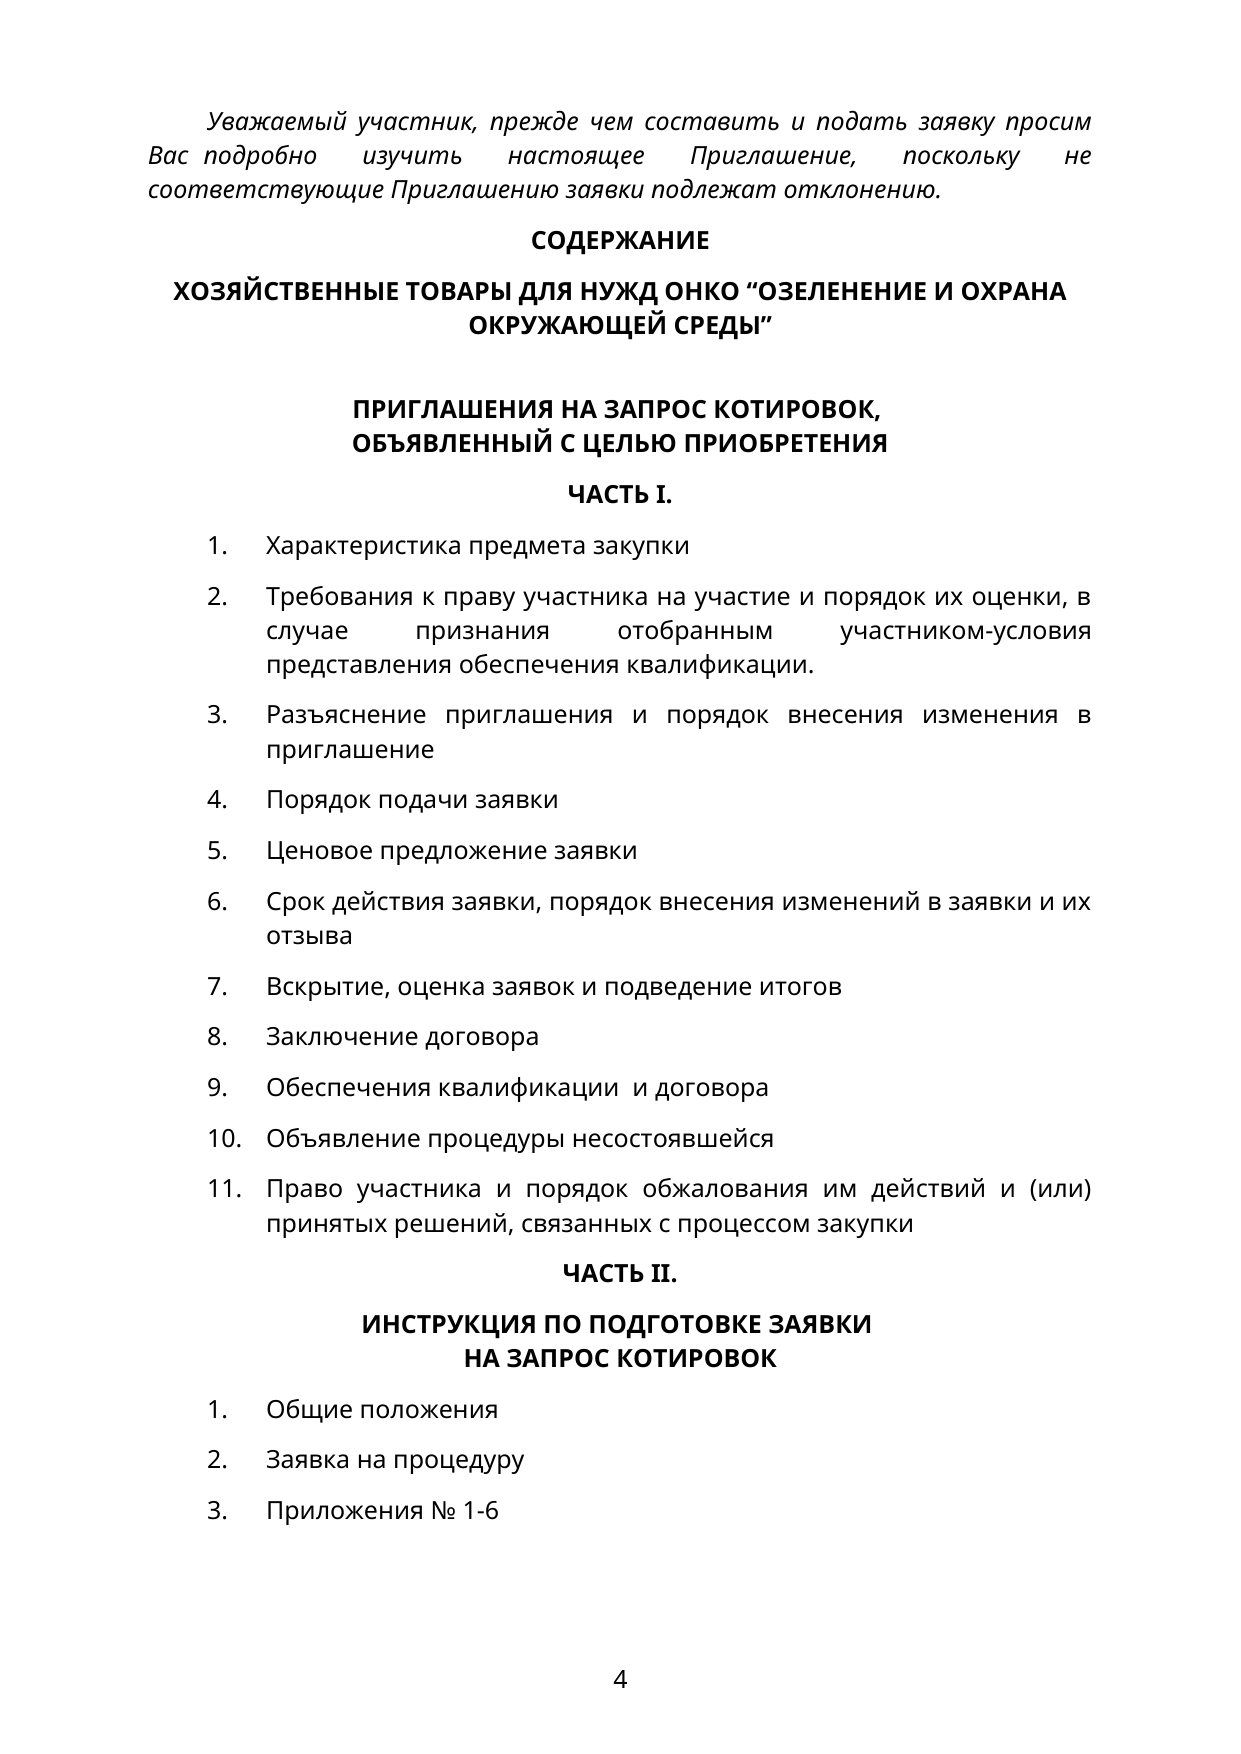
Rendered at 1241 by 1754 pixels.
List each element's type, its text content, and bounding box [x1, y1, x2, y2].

text ХОЗЯЙСТВЕННЫЕ ТОВАРЫ ДЛЯ НУЖД ОНКО “ОЗЕЛЕНЕНИЕ И ОХРАНА ОКРУЖАЮЩЕЙ СРЕДЫ” [148, 273, 1092, 341]
text 5. Ценовое предложение заявки [207, 833, 1092, 867]
text 1. Характеристика предмета закупки [207, 528, 1092, 562]
text 2. Требования к праву участника на участие и порядок их оценки, в случае признания отобранным участником-условия представления обеспечения квалификации. [207, 578, 1092, 681]
text 7. Вскрытие, оценка заявок и подведение итогов [207, 968, 1092, 1002]
text ЧАСТЬ I. [148, 477, 1092, 511]
text 11. Право участника и порядок обжалования им действий и (или) принятых решений, связанных с процессом закупки [207, 1171, 1092, 1239]
text 8. Заключение договора [207, 1019, 1092, 1053]
text 4. Порядок подачи заявки [207, 782, 1092, 816]
text 6. Срок действия заявки, порядок внесения изменений в заявки и их отзыва [207, 883, 1092, 952]
text СОДЕРЖАНИЕ [148, 222, 1092, 257]
text ИНСТРУКЦИЯ ПО ПОДГОТОВКЕ ЗАЯВКИ НА ЗАПРОС КОТИРОВОК [148, 1307, 1092, 1375]
text 10. Объявление процедуры несостоявшейся [207, 1120, 1092, 1154]
text 2. Заявка на процедуру [207, 1442, 1092, 1476]
text Уважаемый участник, прежде чем составить и подать заявку просим Вас подробно изучить настоящее Приглашение, поскольку не соответствующие Приглашению заявки подлежат отклонению. [148, 103, 1092, 206]
text ПРИГЛАШЕНИЯ НА ЗАПРОС КОТИРОВОК, ОБЪЯВЛЕННЫЙ С ЦЕЛЬЮ ПРИОБРЕТЕНИЯ [148, 392, 1092, 460]
text 9. Обеспечения квалификации и договора [207, 1070, 1092, 1104]
text 3. Приложения № 1-6 [207, 1493, 1092, 1527]
text 1. Общие положения [207, 1391, 1092, 1426]
text 3. Разъяснение приглашения и порядок внесения изменения в приглашение [207, 697, 1092, 765]
text ЧАСТЬ II. [148, 1256, 1092, 1290]
